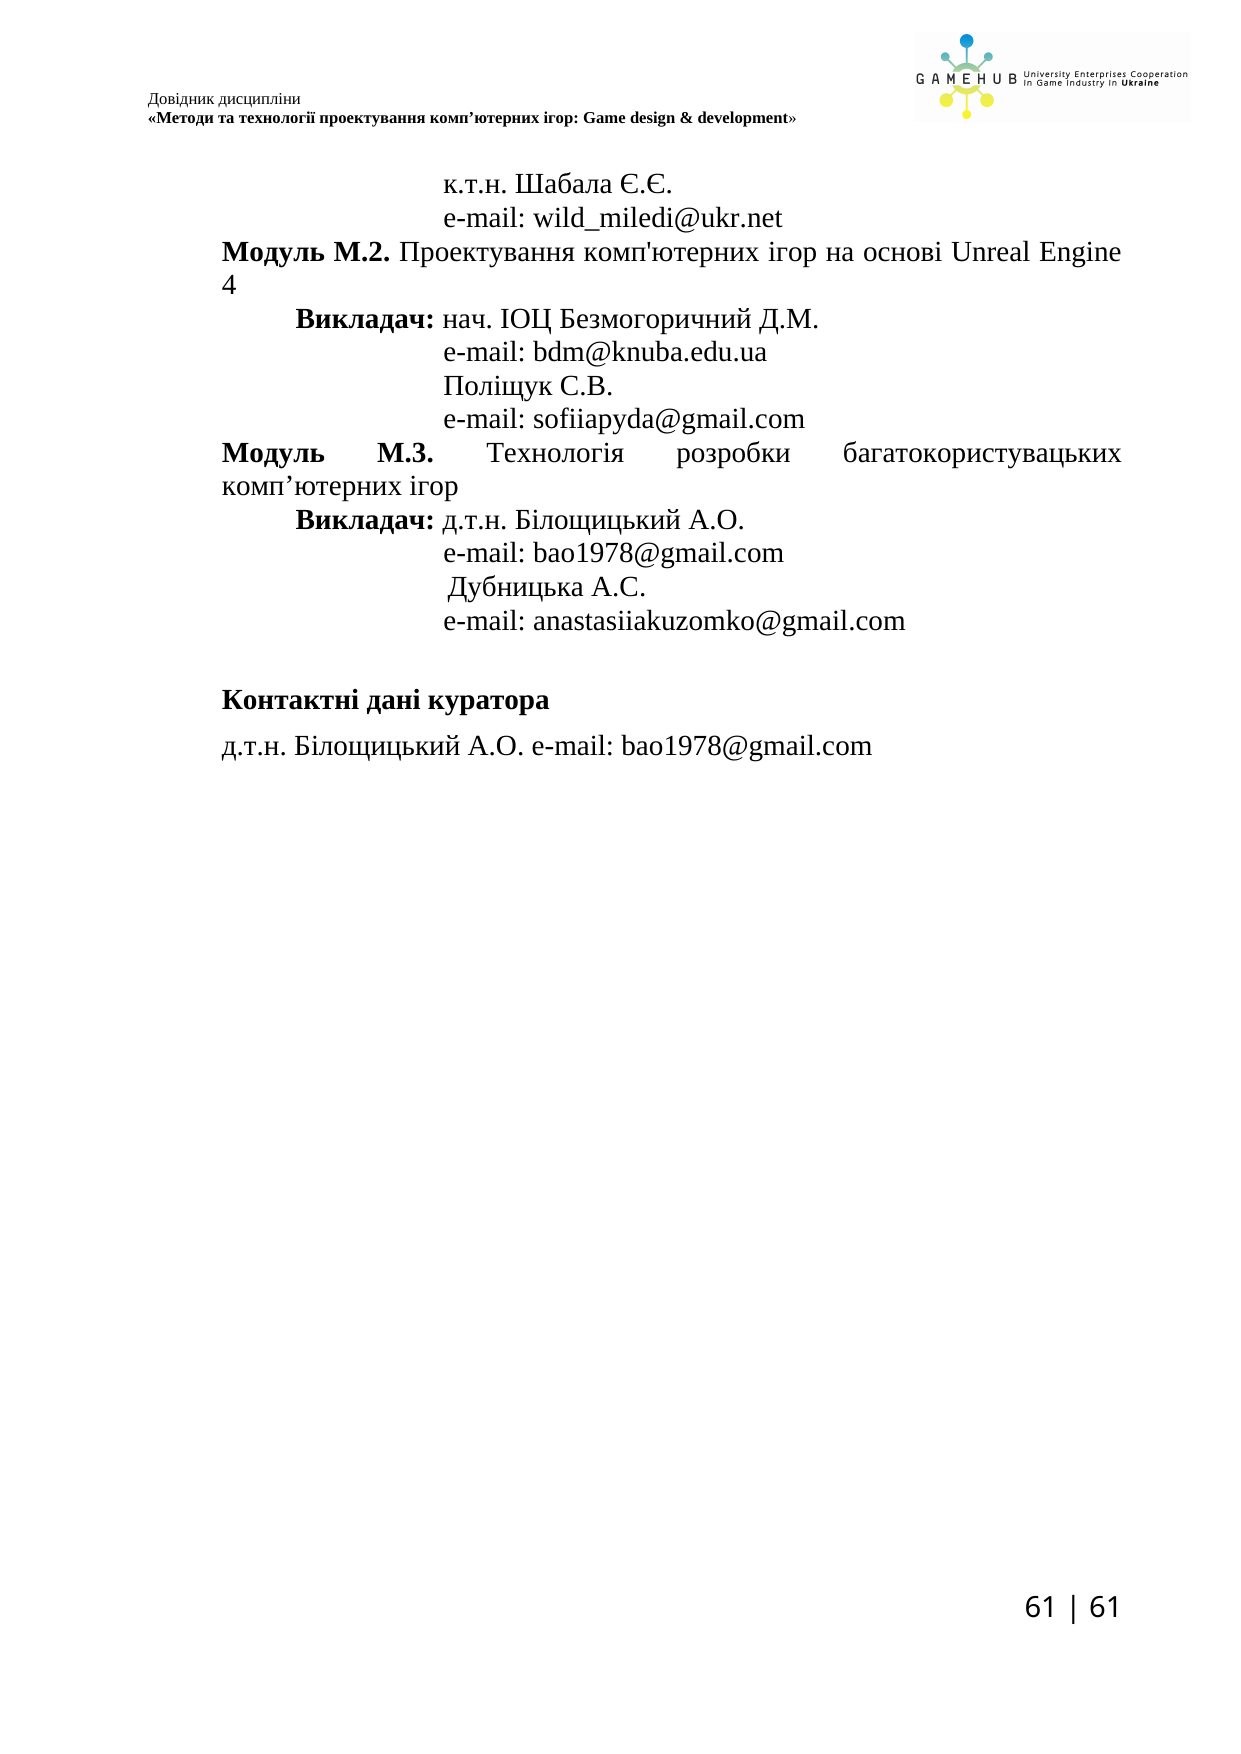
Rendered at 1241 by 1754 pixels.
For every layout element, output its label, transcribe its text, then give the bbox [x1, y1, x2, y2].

picture [914, 32, 1192, 122]
text Контактні дані куратора [148, 682, 1122, 716]
text e-mail: anastasiiakuzomko@gmail.com [222, 603, 1122, 636]
text Модуль M.3. Технологія розробки багатокористувацьких комп’ютерних ігор [222, 435, 1122, 502]
text д.т.н. Білощицький А.О. e-mail: bao1978@gmail.com [148, 728, 1122, 762]
text Дубницька А.С. [222, 569, 1122, 603]
text e-mail: wild_miledi@ukr.net [222, 200, 1122, 234]
text Поліщук С.В. [222, 368, 1122, 401]
text e-mail: bao1978@gmail.com [222, 536, 1122, 569]
text e-mail: sofiiapyda@gmail.com [222, 401, 1122, 435]
text к.т.н. Шабала Є.Є. [222, 167, 1122, 200]
text Викладач: д.т.н. Білощицький А.О. [222, 502, 1122, 536]
text e-mail: bdm@knuba.edu.ua [222, 334, 1122, 368]
text Викладач: нач. ІОЦ Безмогоричний Д.М. [222, 301, 1122, 334]
text Модуль M.2. Проектування комп'ютерних ігор на основі Unreal Engine 4 [222, 234, 1122, 301]
